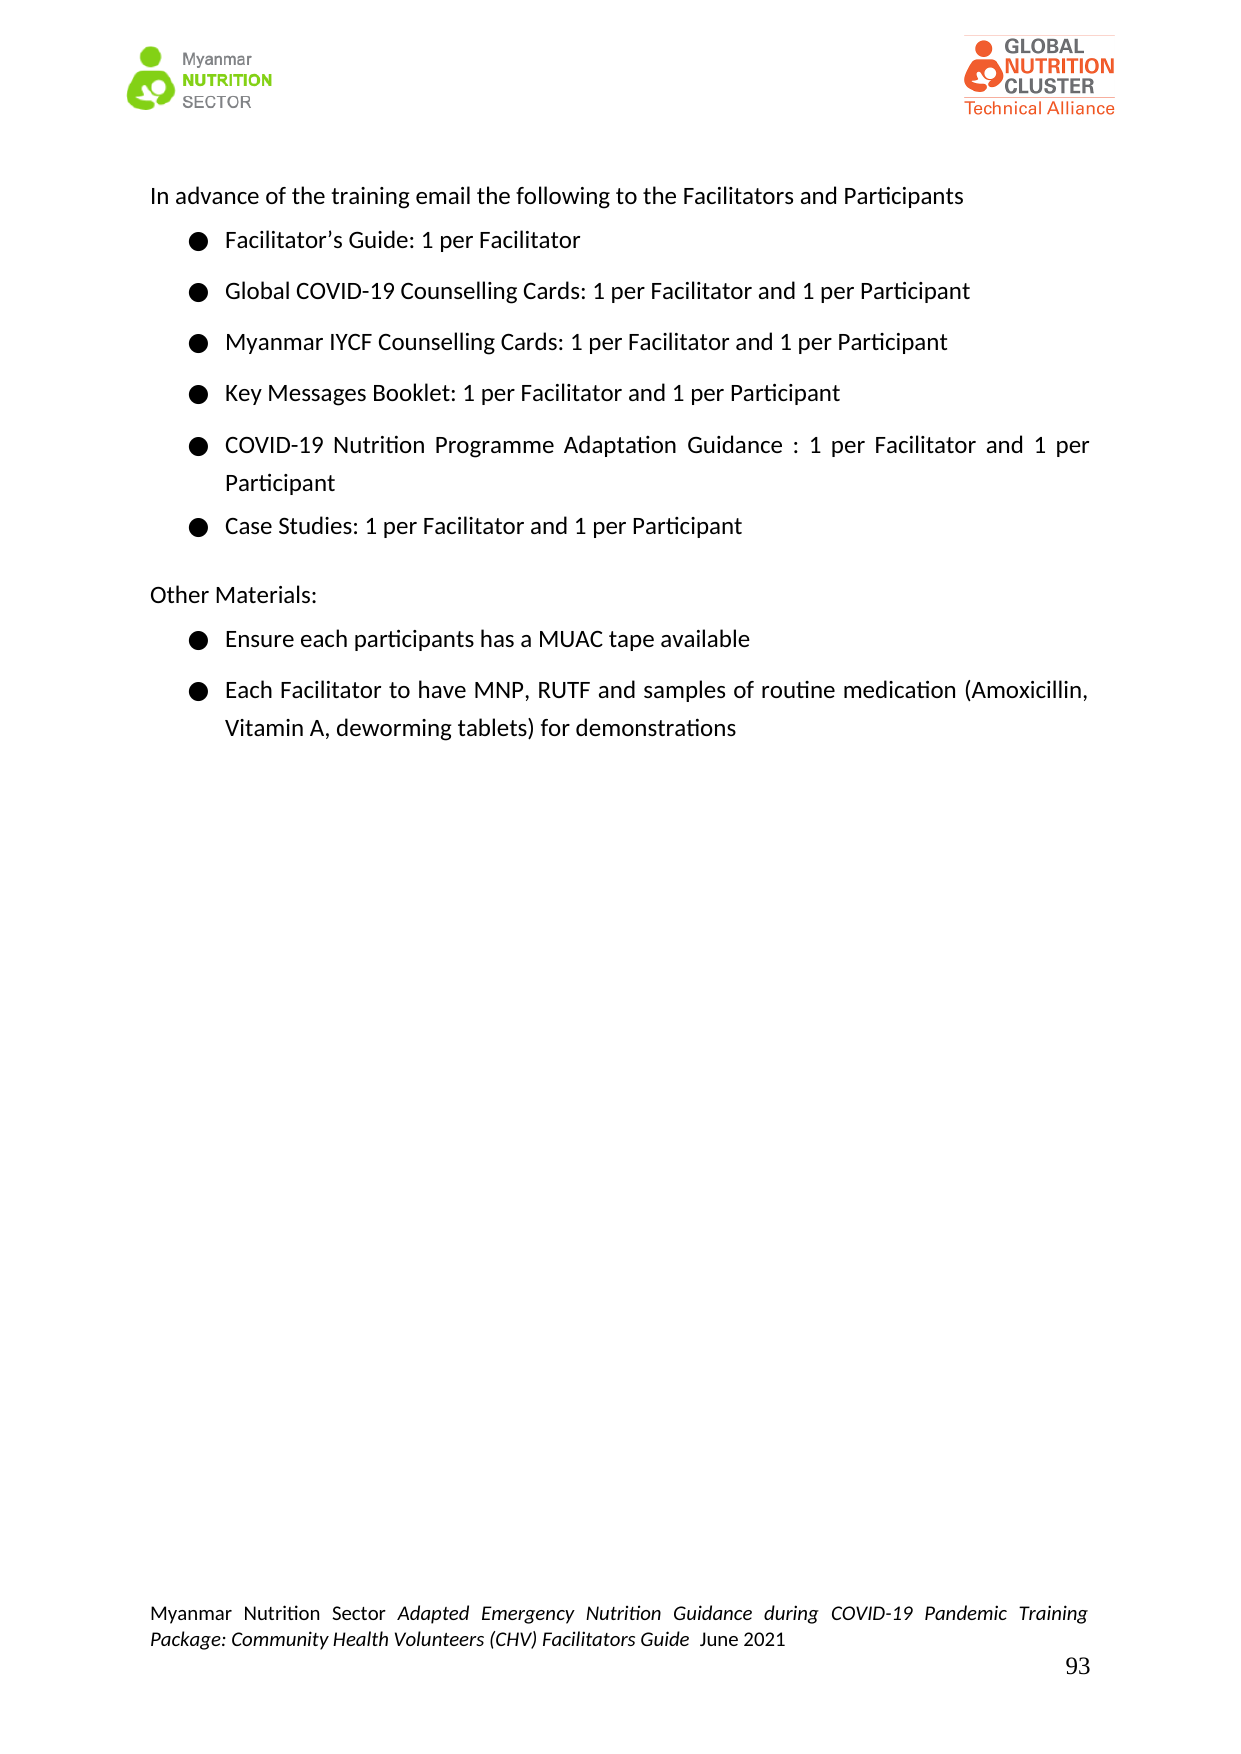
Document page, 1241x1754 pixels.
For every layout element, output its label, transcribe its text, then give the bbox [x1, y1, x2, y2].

picture [109, 35, 299, 134]
list Each Facilitator to have MNP, RUTF and samples of routine medication (Amoxicillin, Vitamin A, deworming tablets) for demonstrations [187, 661, 1090, 743]
list Ensure each participants has a MUAC tape available [187, 610, 1090, 661]
list Facilitator’s Guide: 1 per Facilitator [187, 211, 1090, 262]
text In advance of the training email the following to the Facilitators and Participants [150, 181, 1090, 211]
list Myanmar IYCF Counselling Cards: 1 per Facilitator and 1 per Participant [187, 313, 1090, 365]
list COVID-19 Nutrition Programme Adaptation Guidance : 1 per Facilitator and 1 per Participant [187, 416, 1090, 498]
picture [964, 35, 1115, 119]
list Global COVID-19 Counselling Cards: 1 per Facilitator and 1 per Participant [187, 262, 1090, 313]
text Other Materials: [150, 579, 1090, 610]
list Key Messages Booklet: 1 per Facilitator and 1 per Participant [187, 365, 1090, 416]
list Case Studies: 1 per Facilitator and 1 per Participant [187, 498, 1090, 549]
